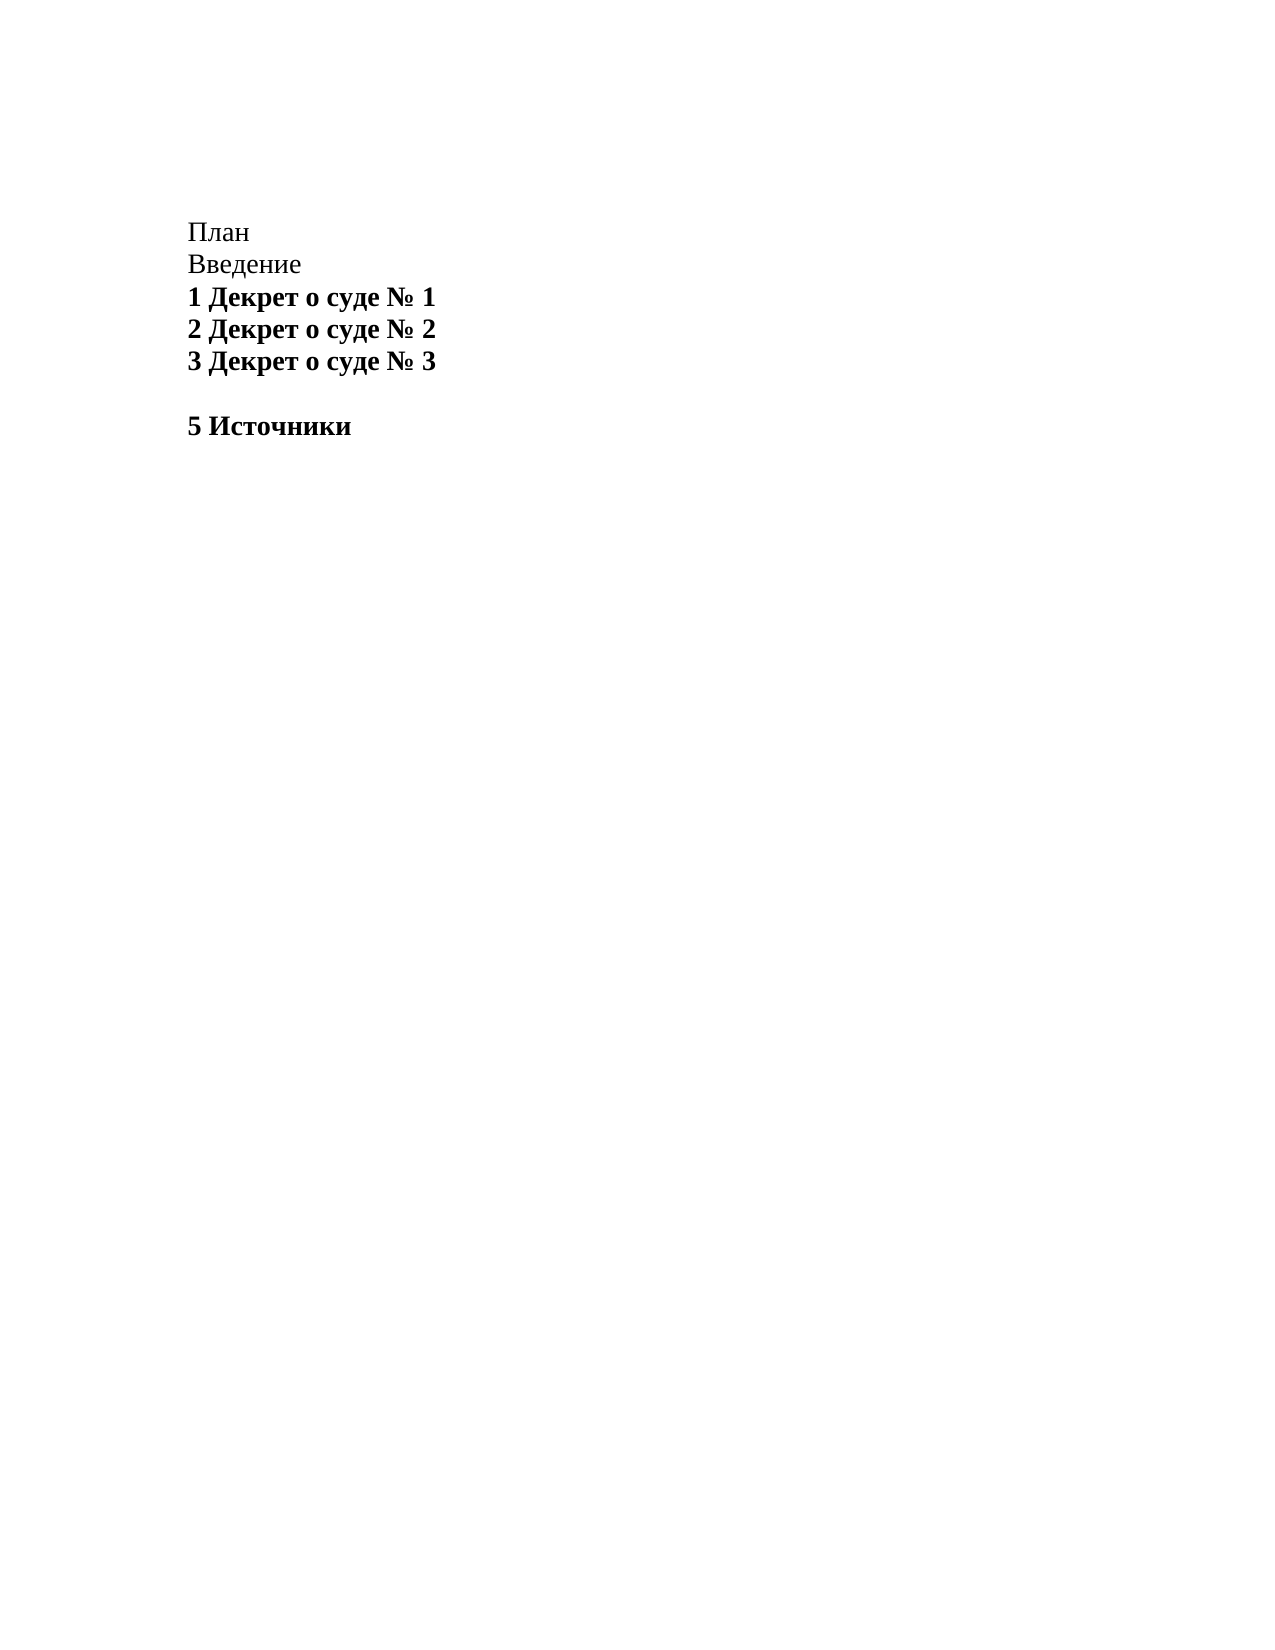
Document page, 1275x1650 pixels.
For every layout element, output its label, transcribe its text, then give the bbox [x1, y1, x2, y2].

text План Введение 1 Декрет о суде № 1 2 Декрет о суде № 2 3 Декрет о суде № 3 5 Источники [187, 150, 1087, 539]
